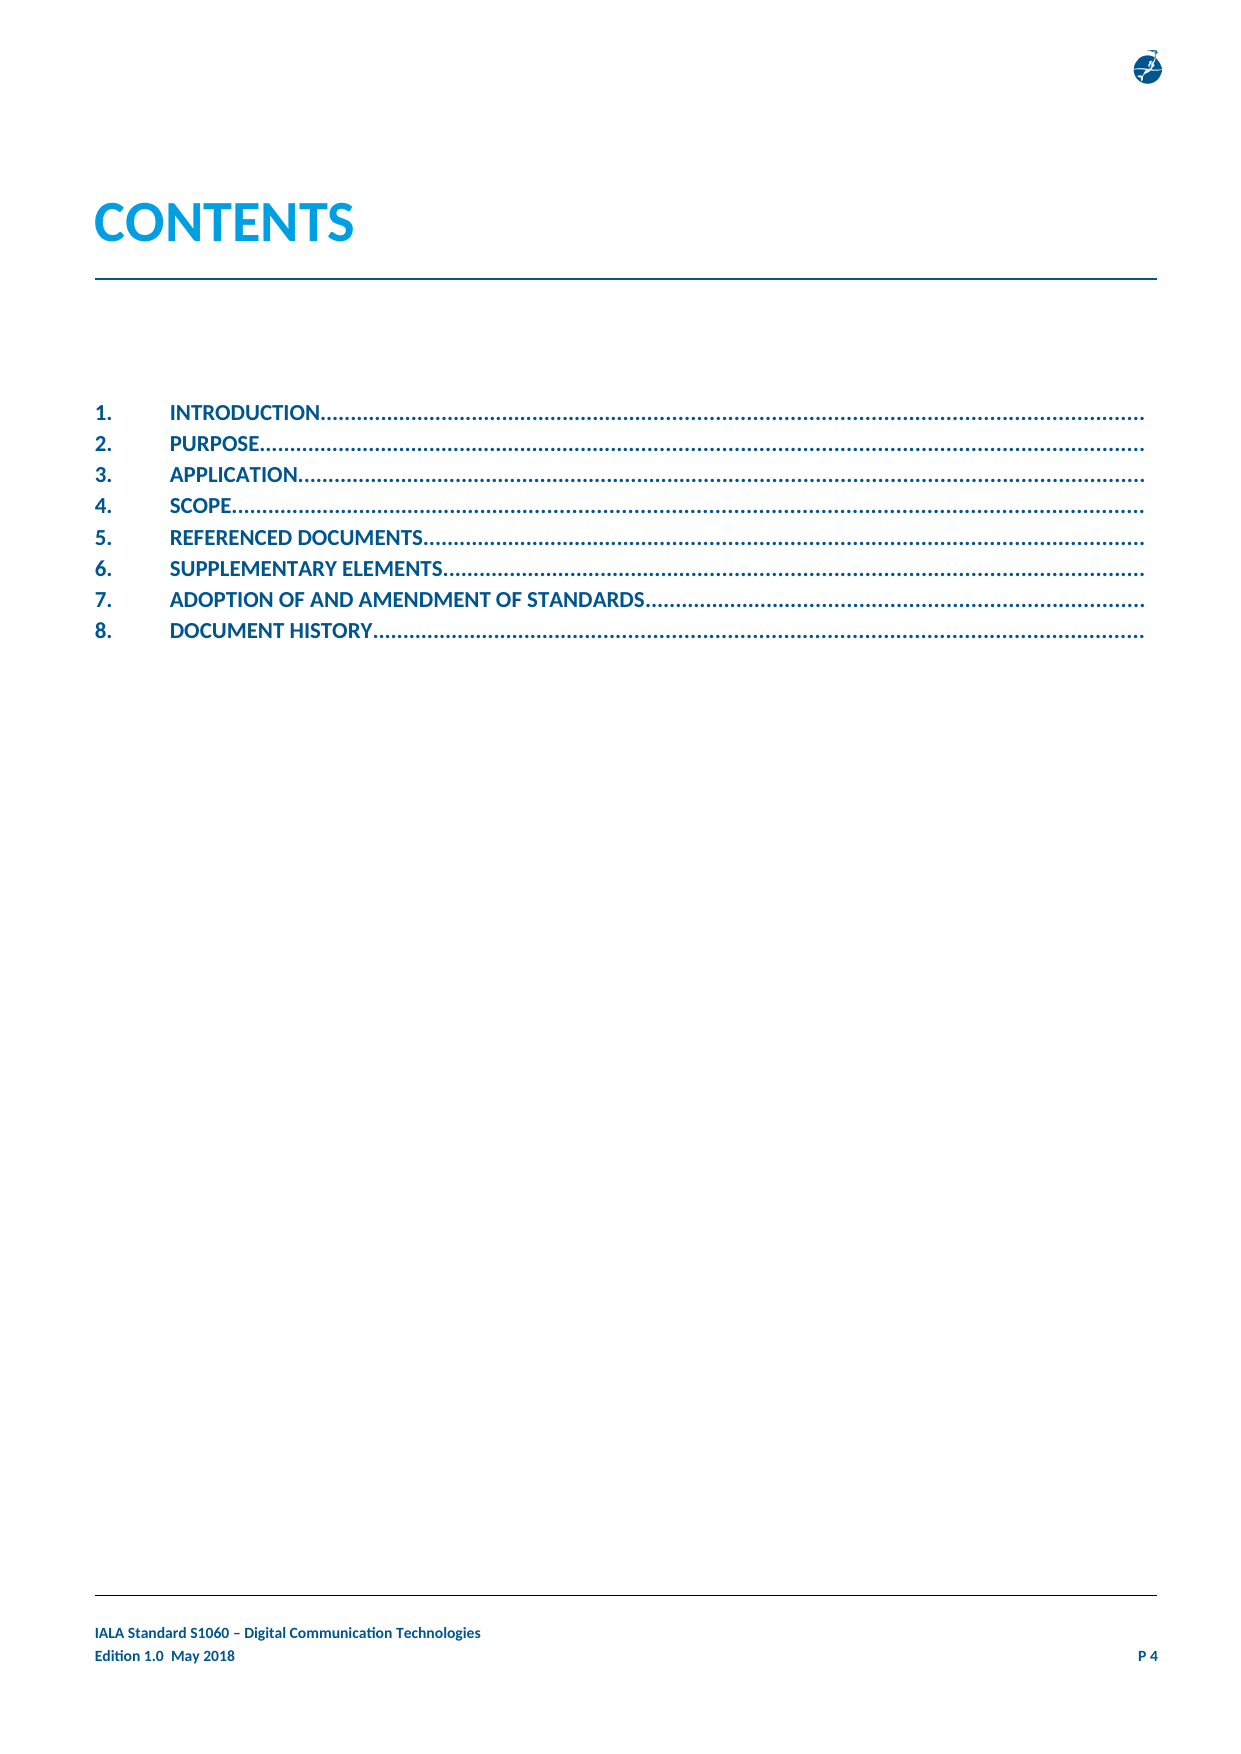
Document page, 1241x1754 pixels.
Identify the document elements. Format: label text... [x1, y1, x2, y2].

text 7. ADOPTION OF AND AMENDMENT OF STANDARDS 6 [94, 582, 1113, 613]
picture [1102, 0, 1221, 119]
text 1. INTRODUCTION 5 [94, 394, 1113, 426]
text 8. DOCUMENT HISTORY 6 [94, 613, 1113, 644]
text 4. SCOPE 5 [94, 488, 1113, 519]
text 5. REFERENCED DOCUMENTS 6 [94, 519, 1113, 551]
text 6. SUPPLEMENTARY ELEMENTS 6 [94, 551, 1113, 582]
text 2. PURPOSE 5 [94, 426, 1113, 457]
text 3. APPLICATION 5 [94, 457, 1113, 488]
